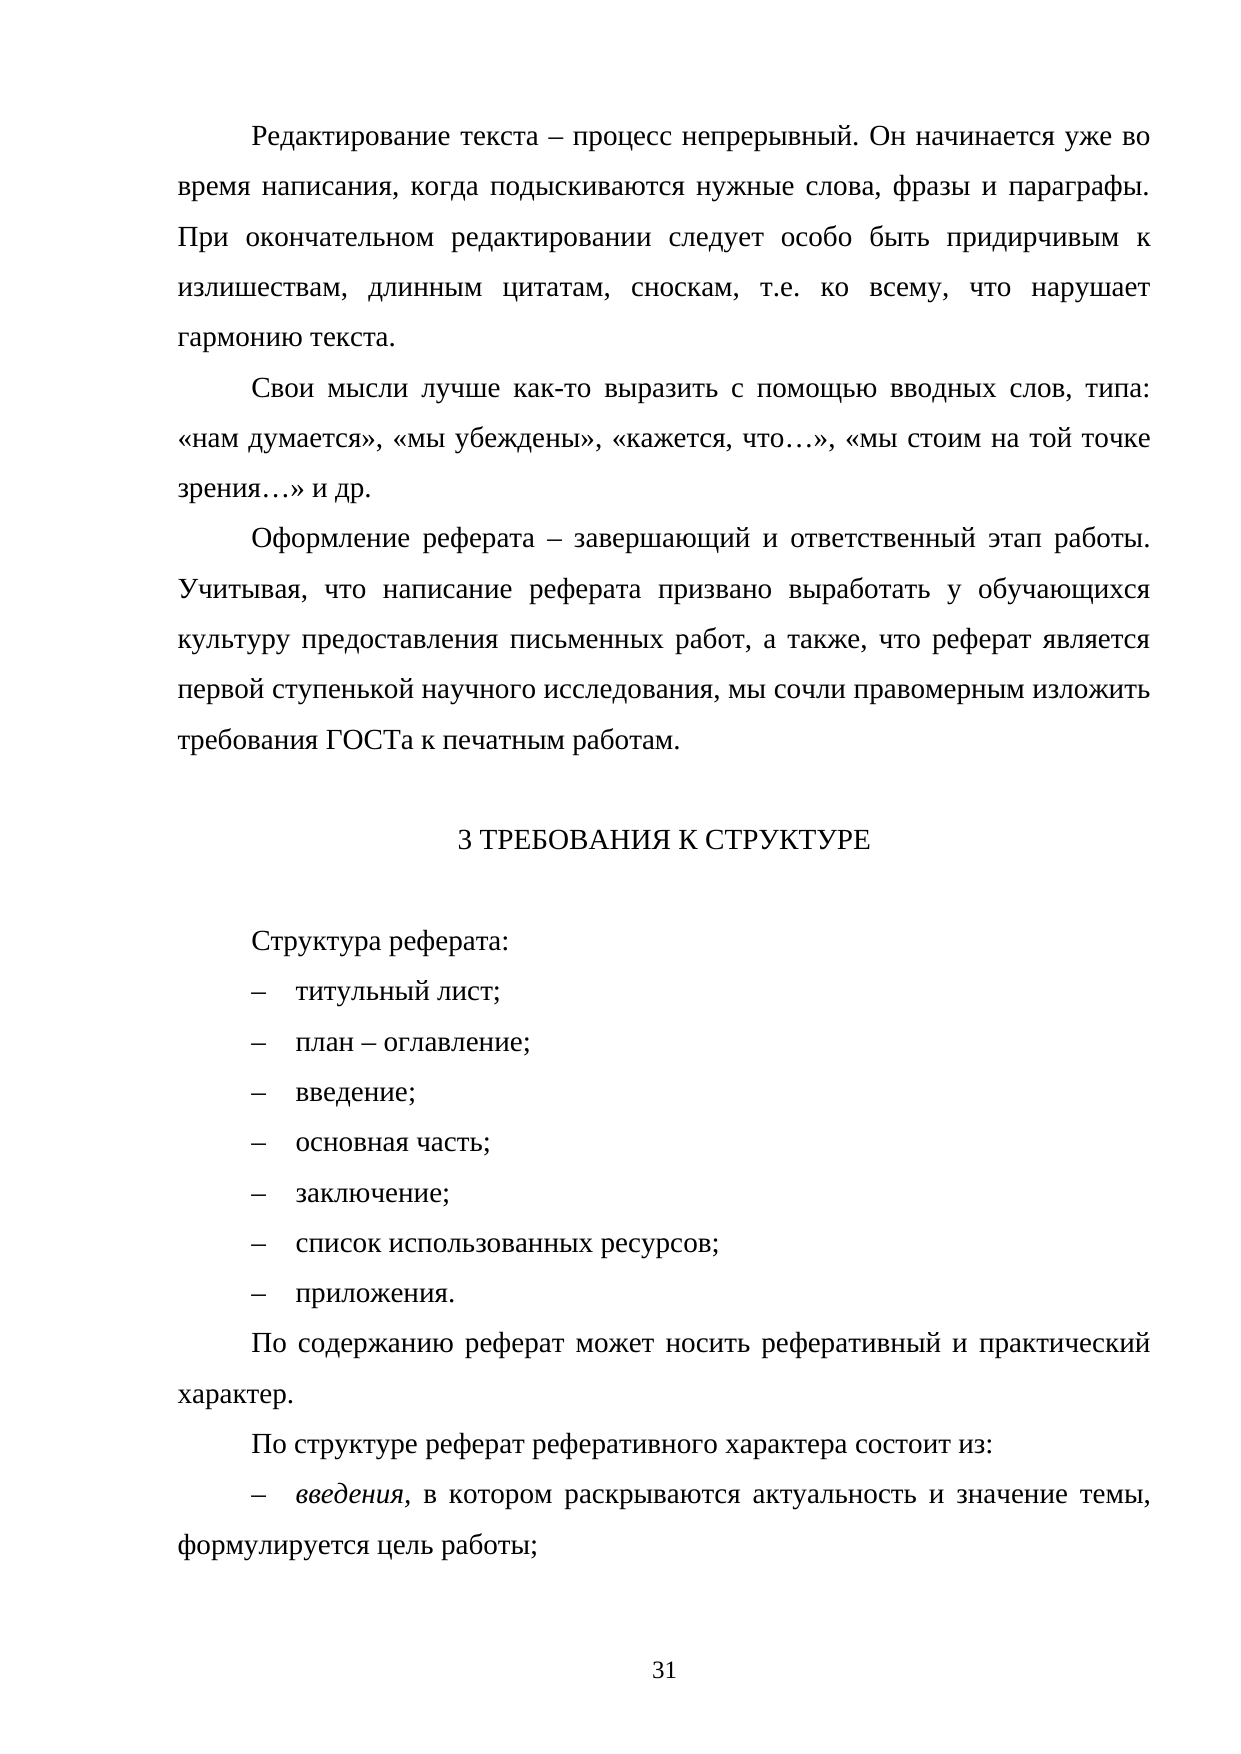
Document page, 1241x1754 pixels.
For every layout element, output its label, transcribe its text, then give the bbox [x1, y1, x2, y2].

list введения, в котором раскрываются актуальность и значение темы, формулируется цель работы; [177, 1477, 1151, 1560]
list заключение; [177, 1175, 1151, 1208]
text Свои мысли лучше как-то выразить с помощью вводных слов, типа: «нам думается», «мы убеждены», «кажется, что…», «мы стоим на той точке зрения…» и др. [177, 370, 1151, 504]
text Редактирование текста – процесс непрерывный. Он начинается уже во время написания, когда подыскиваются нужные слова, фразы и параграфы. При окончательном редактировании следует особо быть придирчивым к излишествам, длинным цитатам, сноскам, т.е. ко всему, что нарушает гармонию текста. [177, 118, 1151, 353]
text Структура реферата: [177, 923, 1151, 957]
subtitle 3 ТРЕБОВАНИЯ К СТРУКТУРЕ [177, 822, 1151, 856]
list основная часть; [177, 1124, 1151, 1158]
text По содержанию реферат может носить реферативный и практический характер. [177, 1326, 1151, 1409]
list список использованных ресурсов; [177, 1225, 1151, 1258]
list титульный лист; [177, 973, 1151, 1007]
text По структуре реферат реферативного характера состоит из: [177, 1426, 1151, 1460]
text Оформление реферата – завершающий и ответственный этап работы. Учитывая, что написание реферата призвано выработать у обучающихся культуру предоставления письменных работ, а также, что реферат является первой ступенькой научного исследования, мы сочли правомерным изложить требования ГОСТа к печатным работам. [177, 521, 1151, 755]
list приложения. [177, 1275, 1151, 1309]
list введение; [177, 1074, 1151, 1108]
list план – оглавление; [177, 1024, 1151, 1057]
